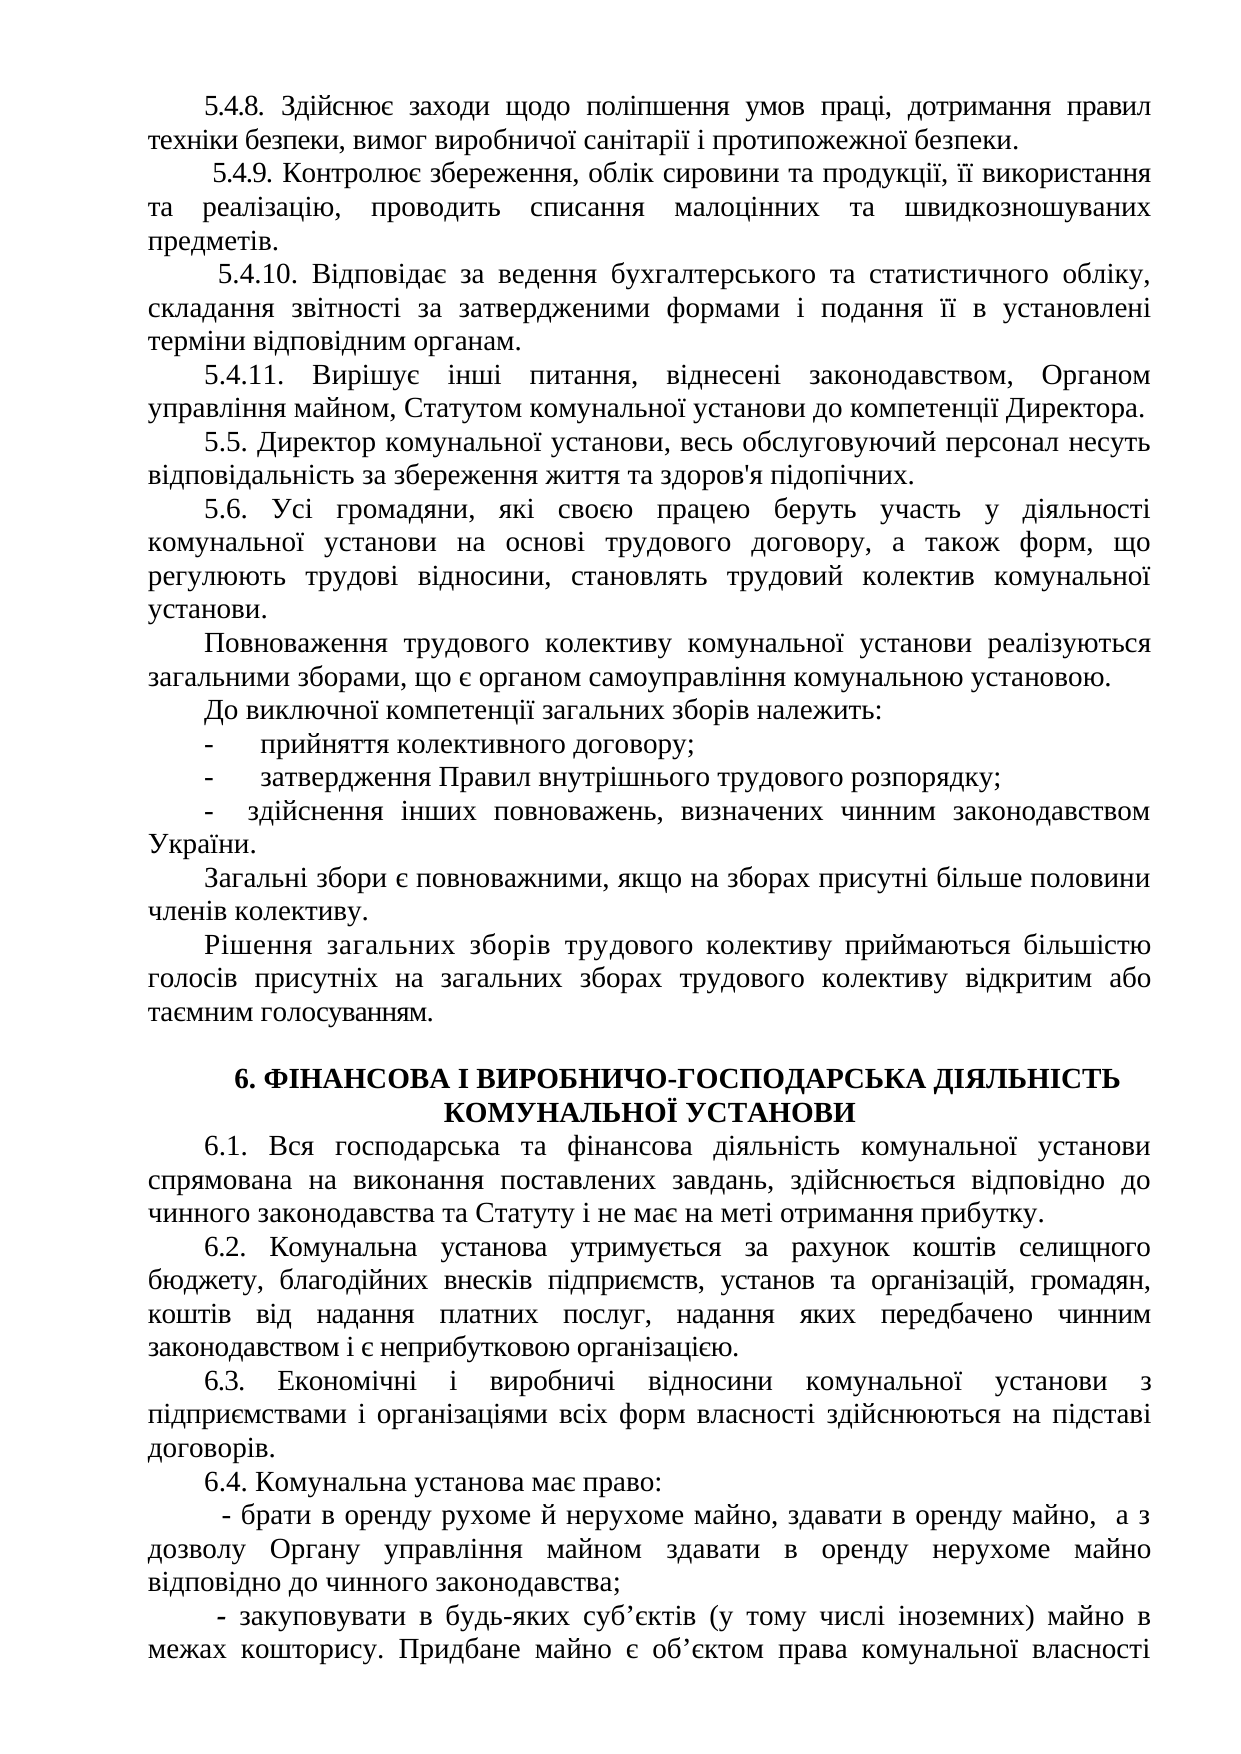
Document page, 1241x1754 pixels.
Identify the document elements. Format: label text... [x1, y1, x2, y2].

text 6.2. Комунальна установа утримується за рахунок коштів селищного бюджету, благодійних внесків підприємств, установ та організацій, громадян, коштів від надання платних послуг, надання яких передбачено чинним законодавством і є неприбутковою організацією. [148, 1229, 1152, 1363]
text Загальні збори є повноважними, якщо на зборах присутні більше половини членів колективу. [148, 860, 1152, 927]
text 6. ФІНАНСОВА І ВИРОБНИЧО-ГОСПОДАРСЬКА ДІЯЛЬНІСТЬ КОМУНАЛЬНОЇ УСТАНОВИ [148, 1061, 1152, 1128]
text 6.1. Вся господарська та фінансова діяльність комунальної установи спрямована на виконання поставлених завдань, здійснюється відповідно до чинного законодавства та Статуту і не має на меті отримання прибутку. [148, 1128, 1152, 1229]
list затвердження Правил внутрішнього трудового розпорядку; [148, 759, 1152, 793]
text 5.4.8. Здійснює заходи щодо поліпшення умов праці, дотримання правил техніки безпеки, вимог виробничої санітарії і протипожежної безпеки. [148, 88, 1152, 156]
text 6.3. Економічні і виробничі відносини комунальної установи з підприємствами і організаціями всіх форм власності здійснюються на підставі договорів. [148, 1363, 1152, 1464]
text 5.4.11. Вирішує інші питання, віднесені законодавством, Органом управління майном, Статутом комунальної установи до компетенції Директора. [148, 357, 1152, 424]
text До виключної компетенції загальних зборів належить: [148, 692, 1152, 726]
text - брати в оренду рухоме й нерухоме майно, здавати в оренду майно, а з дозволу Органу управління майном здавати в оренду нерухоме майно відповідно до чинного законодавства; [148, 1497, 1152, 1598]
text - здійснення інших повноважень, визначених чинним законодавством України. [148, 793, 1152, 860]
list прийняття колективного договору; [148, 726, 1152, 759]
text 5.5. Директор комунальної установи, весь обслуговуючий персонал несуть відповідальність за збереження життя та здоров'я підопічних. [148, 424, 1152, 491]
text 6.4. Комунальна установа має право: [148, 1464, 1152, 1497]
text 5.6. Усі громадяни, які своєю працею беруть участь у діяльності комунальної установи на основі трудового договору, а також форм, що регулюють трудові відносини, становлять трудовий колектив комунальної установи. [148, 491, 1152, 625]
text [148, 1598, 1152, 1665]
text Рішення загальних зборів трудового колективу приймаються більшістю голосів присутніх на загальних зборах трудового колективу відкритим або таємним голосуванням. [148, 927, 1152, 1028]
text 5.4.10. Відповідає за ведення бухгалтерського та статистичного обліку, складання звітності за затвердженими формами і подання її в установлені терміни відповідним органам. [148, 256, 1152, 357]
text 5.4.9. Контролює збереження, облік сировини та продукції, її використання та реалізацію, проводить списання малоцінних та швидкозношуваних предметів. [148, 156, 1152, 256]
text Повноваження трудового колективу комунальної установи реалізуються загальними зборами, що є органом самоуправління комунальною установою. [148, 625, 1152, 692]
